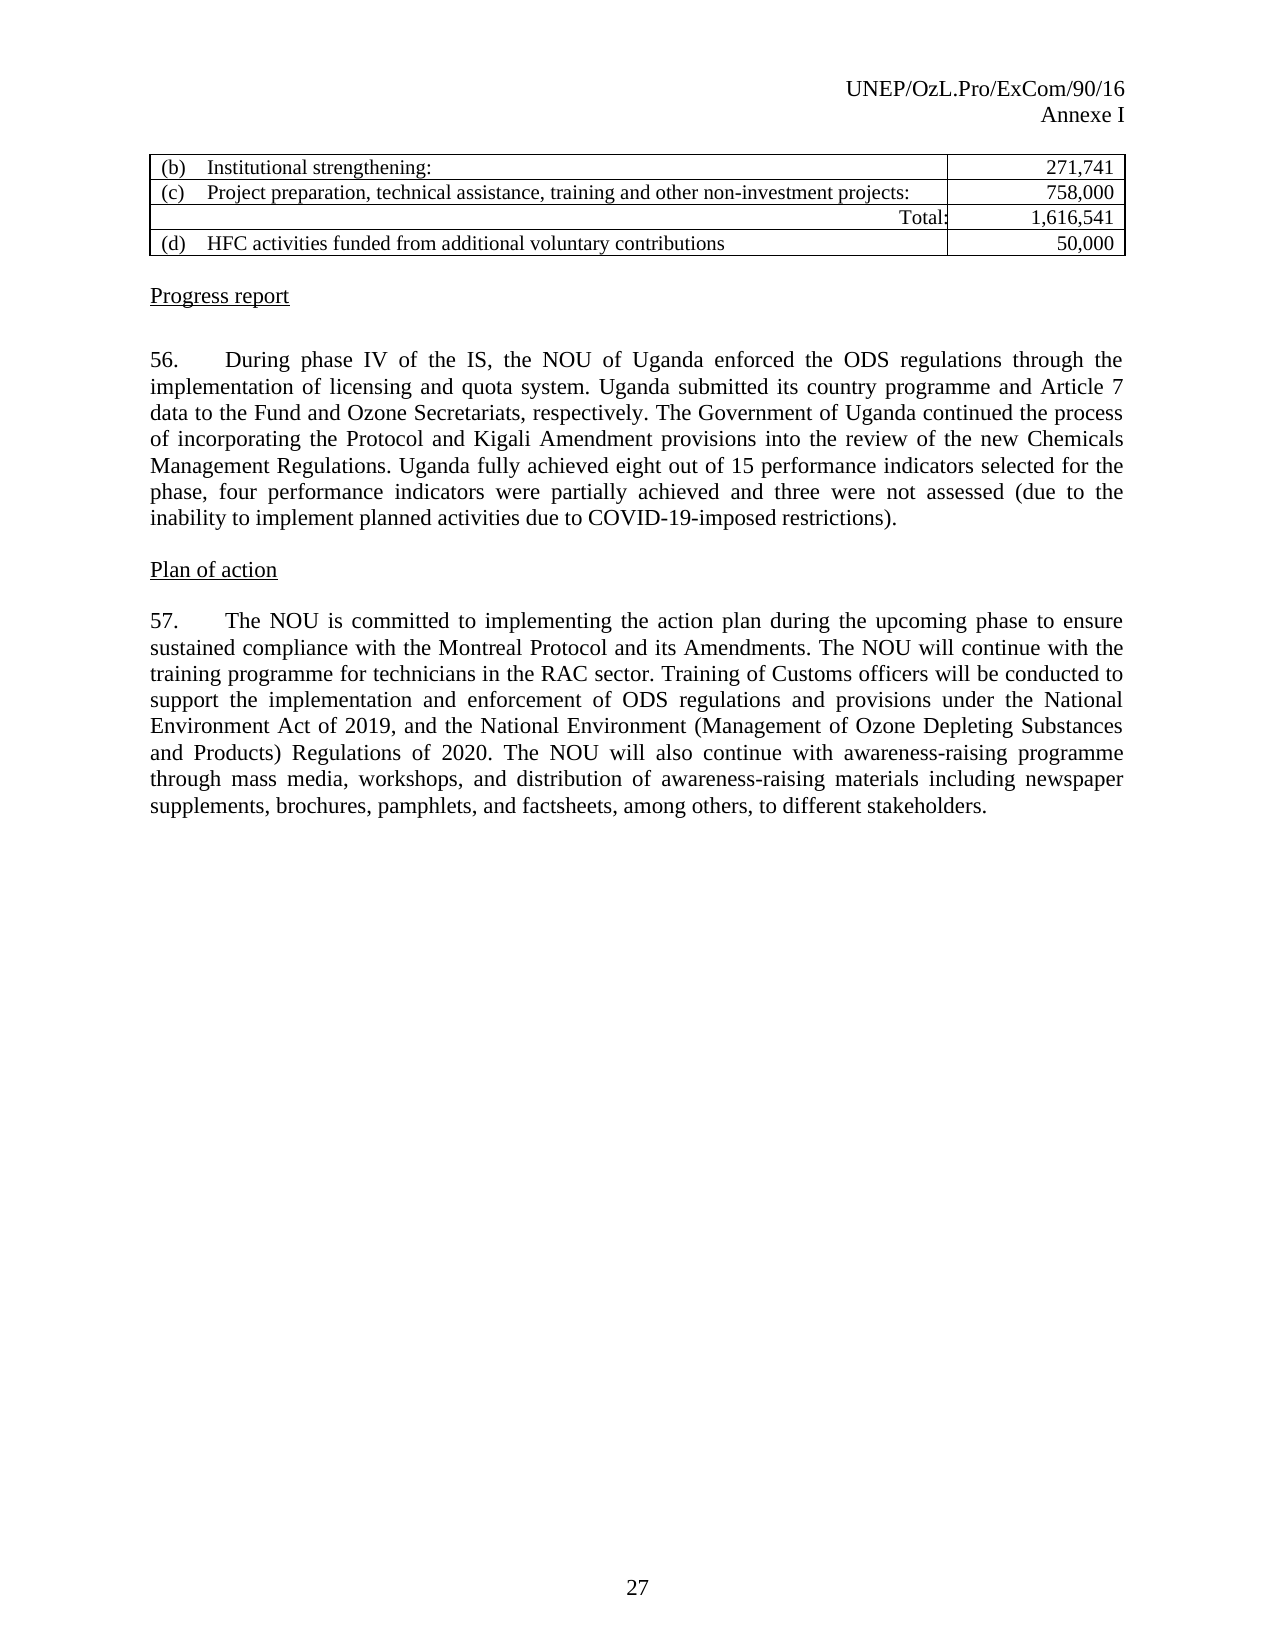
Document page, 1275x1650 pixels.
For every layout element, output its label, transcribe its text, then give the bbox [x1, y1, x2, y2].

table_cell (d) [151, 230, 207, 254]
text Plan of action [150, 556, 1125, 582]
subtitle The NOU is committed to implementing the action plan during the upcoming phase to ensure sustained compliance with the Montreal Protocol and its Amendments. The NOU will continue with the training programme for technicians in the RAC sector. Training of Customs officers will be conducted to support the implementation and enforcement of ODS regulations and provisions under the National Environment Act of 2019, and the National Environment (Management of Ozone Depleting Substances and Products) Regulations of 2020. The NOU will also continue with awareness-raising programme through mass media, workshops, and distribution of awareness-raising materials including newspaper supplements, brochures, pamphlets, and factsheets, among others, to different stakeholders. [150, 607, 1125, 818]
table_cell 1,616,541 [948, 205, 1124, 229]
table_cell 271,741 [948, 155, 1124, 179]
table_cell Institutional strengthening: [207, 155, 947, 179]
table_cell (b) [151, 155, 207, 179]
table_cell Project preparation, technical assistance, training and other non-investment projects: [207, 180, 947, 204]
table_cell (c) [151, 180, 207, 204]
table_cell HFC activities funded from additional voluntary contributions [207, 230, 947, 254]
table_cell 50,000 [948, 230, 1124, 254]
text Progress report [150, 282, 1125, 308]
table_cell 758,000 [948, 180, 1124, 204]
subtitle During phase IV of the IS, the NOU of Uganda enforced the ODS regulations through the implementation of licensing and quota system. Uganda submitted its country programme and Article 7 data to the Fund and Ozone Secretariats, respectively. The Government of Uganda continued the process of incorporating the Protocol and Kigali Amendment provisions into the review of the new Chemicals Management Regulations. Uganda fully achieved eight out of 15 performance indicators selected for the phase, four performance indicators were partially achieved and three were not assessed (due to the inability to implement planned activities due to COVID-19-imposed restrictions). [150, 346, 1125, 531]
table_cell Total: [151, 205, 947, 229]
